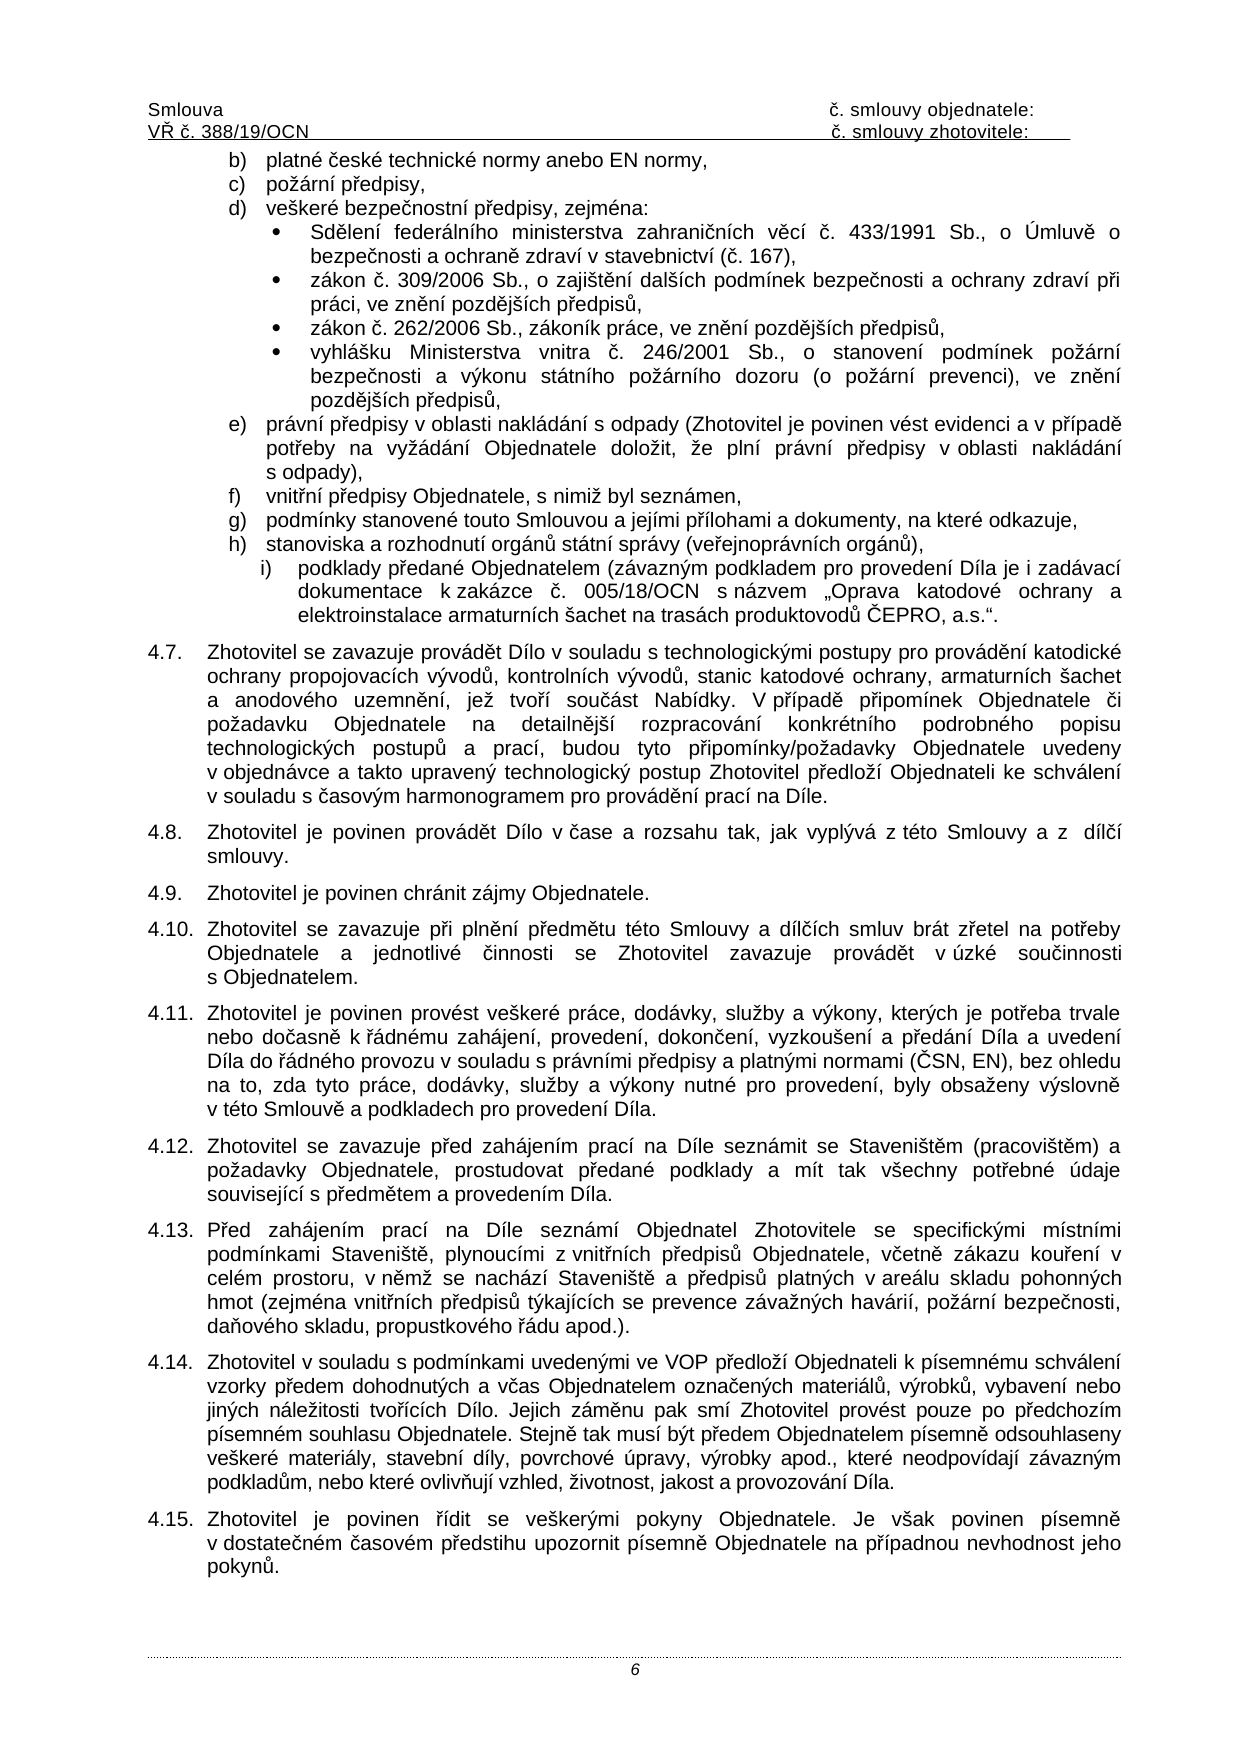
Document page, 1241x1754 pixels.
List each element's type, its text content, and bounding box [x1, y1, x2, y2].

list právní předpisy v oblasti nakládání s odpady (Zhotovitel je povinen vést evidenci a v případě potřeby na vyžádání Objednatele doložit, že plní právní předpisy v oblasti nakládání s odpady), [228, 412, 1122, 483]
text Zhotovitel je povinen řídit se veškerými pokyny Objednatele. Je však povinen písemně v dostatečném časovém předstihu upozornit písemně Objednatele na případnou nevhodnost jeho pokynů. [148, 1506, 1122, 1578]
list platné české technické normy anebo EN normy, [228, 148, 1122, 172]
text Zhotovitel je povinen provést veškeré práce, dodávky, služby a výkony, kterých je potřeba trvale nebo dočasně k řádnému zahájení, provedení, dokončení, vyzkoušení a předání Díla a uvedení Díla do řádného provozu v souladu s právními předpisy a platnými normami (ČSN, EN), bez ohledu na to, zda tyto práce, dodávky, služby a výkony nutné pro provedení, byly obsaženy výslovně v této Smlouvě a podkladech pro provedení Díla. [148, 1001, 1122, 1121]
list veškeré bezpečnostní předpisy, zejména: [228, 196, 1122, 219]
text Zhotovitel v souladu s podmínkami uvedenými ve VOP předloží Objednateli k písemnému schválení vzorky předem dohodnutých a včas Objednatelem označených materiálů, výrobků, vybavení nebo jiných náležitosti tvořících Dílo. Jejich záměnu pak smí Zhotovitel provést pouze po předchozím písemném souhlasu Objednatele. Stejně tak musí být předem Objednatelem písemně odsouhlaseny veškeré materiály, stavební díly, povrchové úpravy, výrobky apod., které neodpovídají závazným podkladům, nebo které ovlivňují vzhled, životnost, jakost a provozování Díla. [148, 1350, 1122, 1494]
text Zhotovitel je povinen chránit zájmy Objednatele. [148, 880, 1122, 904]
text Zhotovitel se zavazuje před zahájením prací na Díle seznámit se Staveništěm (pracovištěm) a požadavky Objednatele, prostudovat předané podklady a mít tak všechny potřebné údaje související s předmětem a provedením Díla. [148, 1133, 1122, 1205]
list zákon č. 262/2006 Sb., zákoník práce, ve znění pozdějších předpisů, [273, 316, 1122, 340]
list podmínky stanovené touto Smlouvou a jejími přílohami a dokumenty, na které odkazuje, [228, 507, 1122, 531]
list Sdělení federálního ministerstva zahraničních věcí č. 433/1991 Sb., o Úmluvě o bezpečnosti a ochraně zdraví v stavebnictví (č. 167), [273, 219, 1122, 268]
text Před zahájením prací na Díle seznámí Objednatel Zhotovitele se specifickými místními podmínkami Staveniště, plynoucími z vnitřních předpisů Objednatele, včetně zákazu kouření v celém prostoru, v němž se nachází Staveniště a předpisů platných v areálu skladu pohonných hmot (zejména vnitřních předpisů týkajících se prevence závažných havárií, požární bezpečnosti, daňového skladu, propustkového řádu apod.). [148, 1218, 1122, 1338]
list vyhlášku Ministerstva vnitra č. 246/2001 Sb., o stanovení podmínek požární bezpečnosti a výkonu státního požárního dozoru (o požární prevenci), ve znění pozdějších předpisů, [273, 340, 1122, 412]
list požární předpisy, [228, 172, 1122, 196]
list podklady předané Objednatelem (závazným podkladem pro provedení Díla je i zadávací dokumentace k zakázce č. 005/18/OCN s názvem „Oprava katodové ochrany a elektroinstalace armaturních šachet na trasách produktovodů ČEPRO, a.s.“. [260, 555, 1122, 627]
text Zhotovitel se zavazuje provádět Dílo v souladu s technologickými postupy pro provádění katodické ochrany propojovacích vývodů, kontrolních vývodů, stanic katodové ochrany, armaturních šachet a anodového uzemnění, jež tvoří součást Nabídky. V případě připomínek Objednatele či požadavku Objednatele na detailnější rozpracování konkrétního podrobného popisu technologických postupů a prací, budou tyto připomínky/požadavky Objednatele uvedeny v objednávce a takto upravený technologický postup Zhotovitel předloží Objednateli ke schválení v souladu s časovým harmonogramem pro provádění prací na Díle. [148, 640, 1122, 807]
list vnitřní předpisy Objednatele, s nimiž byl seznámen, [228, 483, 1122, 507]
text Zhotovitel se zavazuje při plnění předmětu této Smlouvy a dílčích smluv brát zřetel na potřeby Objednatele a jednotlivé činnosti se Zhotovitel zavazuje provádět v úzké součinnosti s Objednatelem. [148, 917, 1122, 989]
text Zhotovitel je povinen provádět Dílo v čase a rozsahu tak, jak vyplývá z této Smlouvy a z dílčí smlouvy. [148, 820, 1122, 868]
list zákon č. 309/2006 Sb., o zajištění dalších podmínek bezpečnosti a ochrany zdraví při práci, ve znění pozdějších předpisů, [273, 268, 1122, 316]
list stanoviska a rozhodnutí orgánů státní správy (veřejnoprávních orgánů), [228, 531, 1122, 555]
